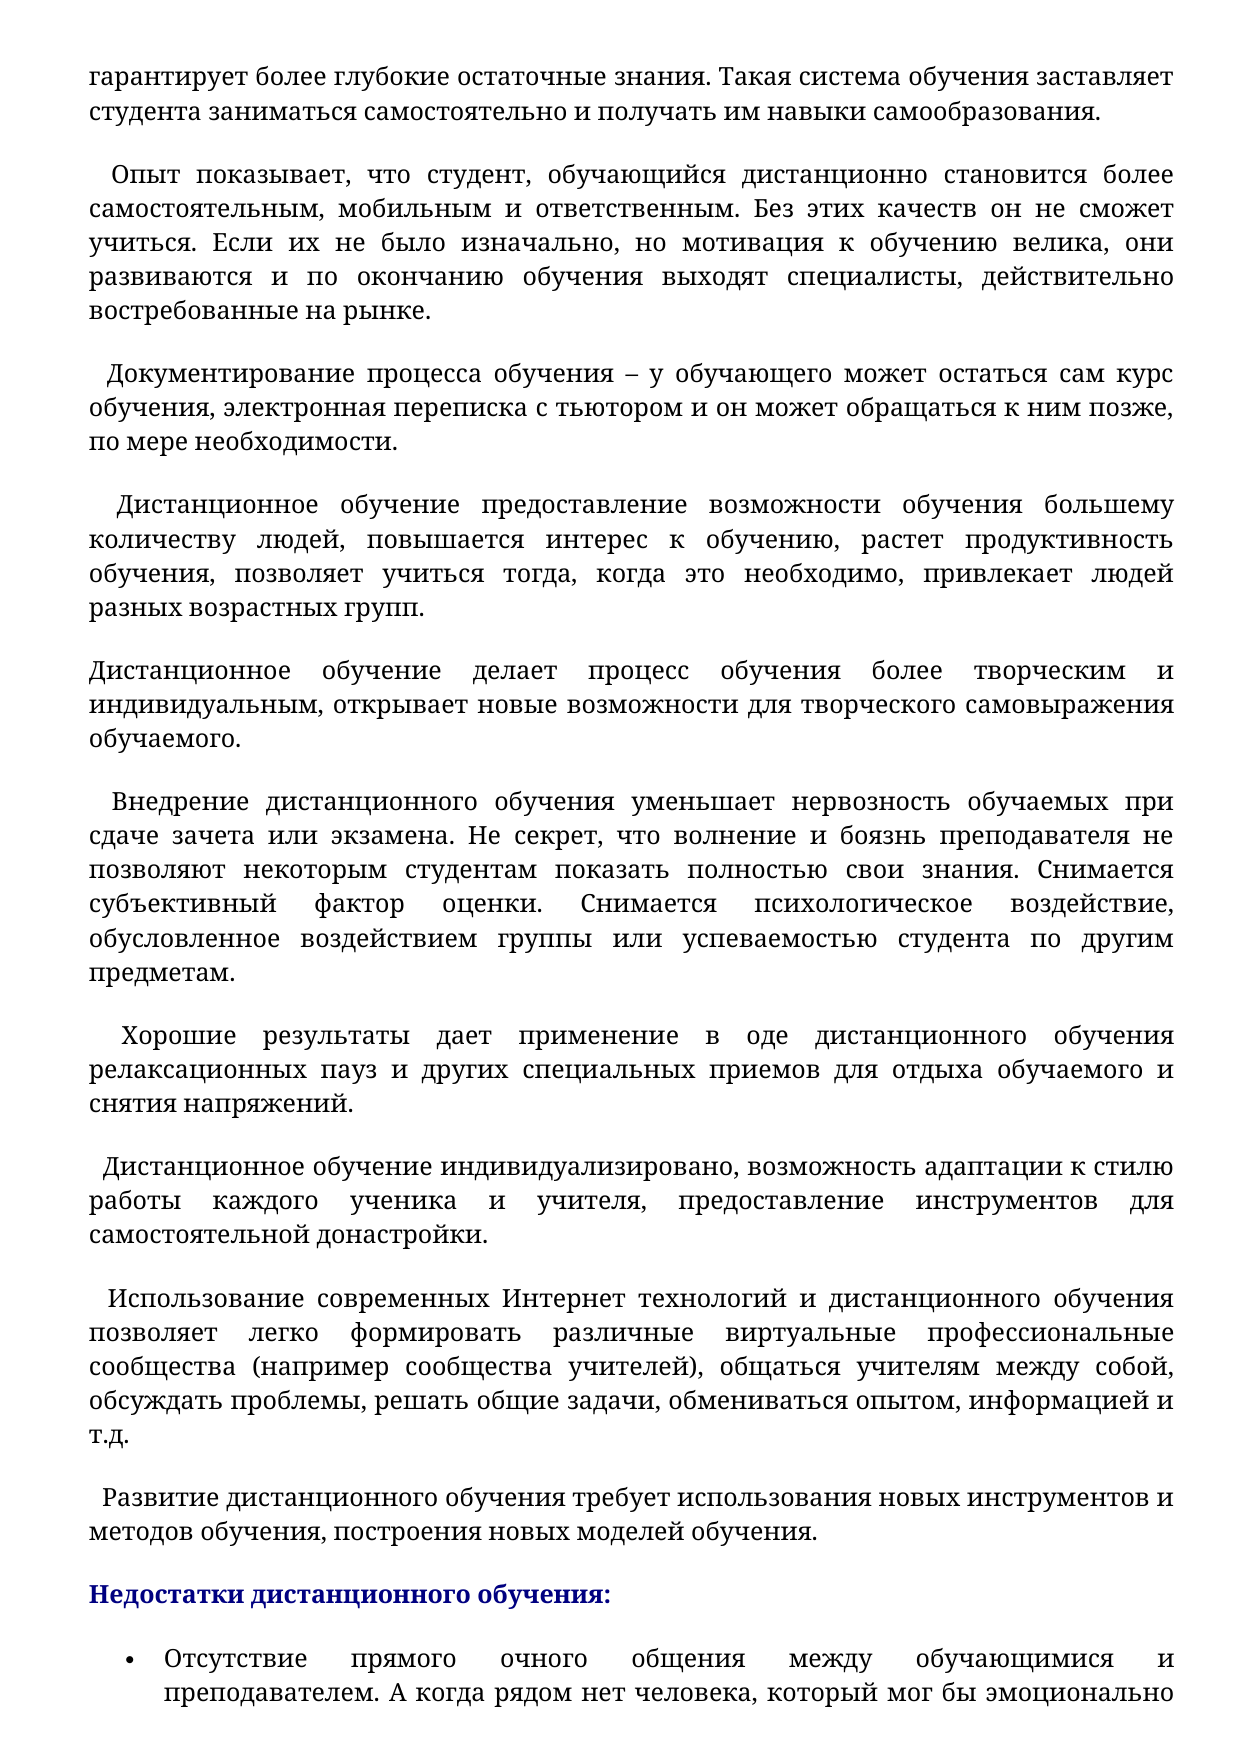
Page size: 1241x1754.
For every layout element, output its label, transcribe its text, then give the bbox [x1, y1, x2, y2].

text Внедрение дистанционного обучения уменьшает нервозность обучаемых при сдаче зачета или экзамена. Не секрет, что волнение и боязнь преподавателя не позволяют некоторым студентам показать полностью свои знания. Снимается субъективный фактор оценки. Снимается психологическое воздействие, обусловленное воздействием группы или успеваемостью студента по другим предметам. [89, 784, 1175, 988]
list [126, 1640, 1175, 1708]
text Развитие дистанционного обучения требует использования новых инструментов и методов обучения, построения новых моделей обучения. [89, 1480, 1175, 1548]
text Хорошие результаты дает применение в оде дистанционного обучения релаксационных пауз и других специальных приемов для отдыха обучаемого и снятия напряжений. [89, 1017, 1175, 1120]
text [89, 59, 1175, 127]
text Дистанционное обучение предоставление возможности обучения большему количеству людей, повышается интерес к обучению, растет продуктивность обучения, позволяет учиться тогда, когда это необходимо, привлекает людей разных возрастных групп. [89, 487, 1175, 623]
text Дистанционное обучение индивидуализировано, возможность адаптации к стилю работы каждого ученика и учителя, предоставление инструментов для самостоятельной донастройки. [89, 1149, 1175, 1251]
text Документирование процесса обучения – у обучающего может остаться сам курс обучения, электронная переписка с тьютором и он может обращаться к ним позже, по мере необходимости. [89, 356, 1175, 458]
text Недостатки дистанционного обучения: [89, 1577, 1175, 1611]
text Использование современных Интернет технологий и дистанционного обучения позволяет легко формировать различные виртуальные профессиональные сообщества (например сообщества учителей), общаться учителям между собой, обсуждать проблемы, решать общие задачи, обмениваться опытом, информацией и т.д. [89, 1280, 1175, 1451]
text Дистанционное обучение делает процесс обучения более творческим и индивидуальным, открывает новые возможности для творческого самовыражения обучаемого. [89, 653, 1175, 755]
text Опыт показывает, что студент, обучающийся дистанционно становится более самостоятельным, мобильным и ответственным. Без этих качеств он не сможет учиться. Если их не было изначально, но мотивация к обучению велика, они развиваются и по окончанию обучения выходят специалисты, действительно востребованные на рынке. [89, 156, 1175, 327]
